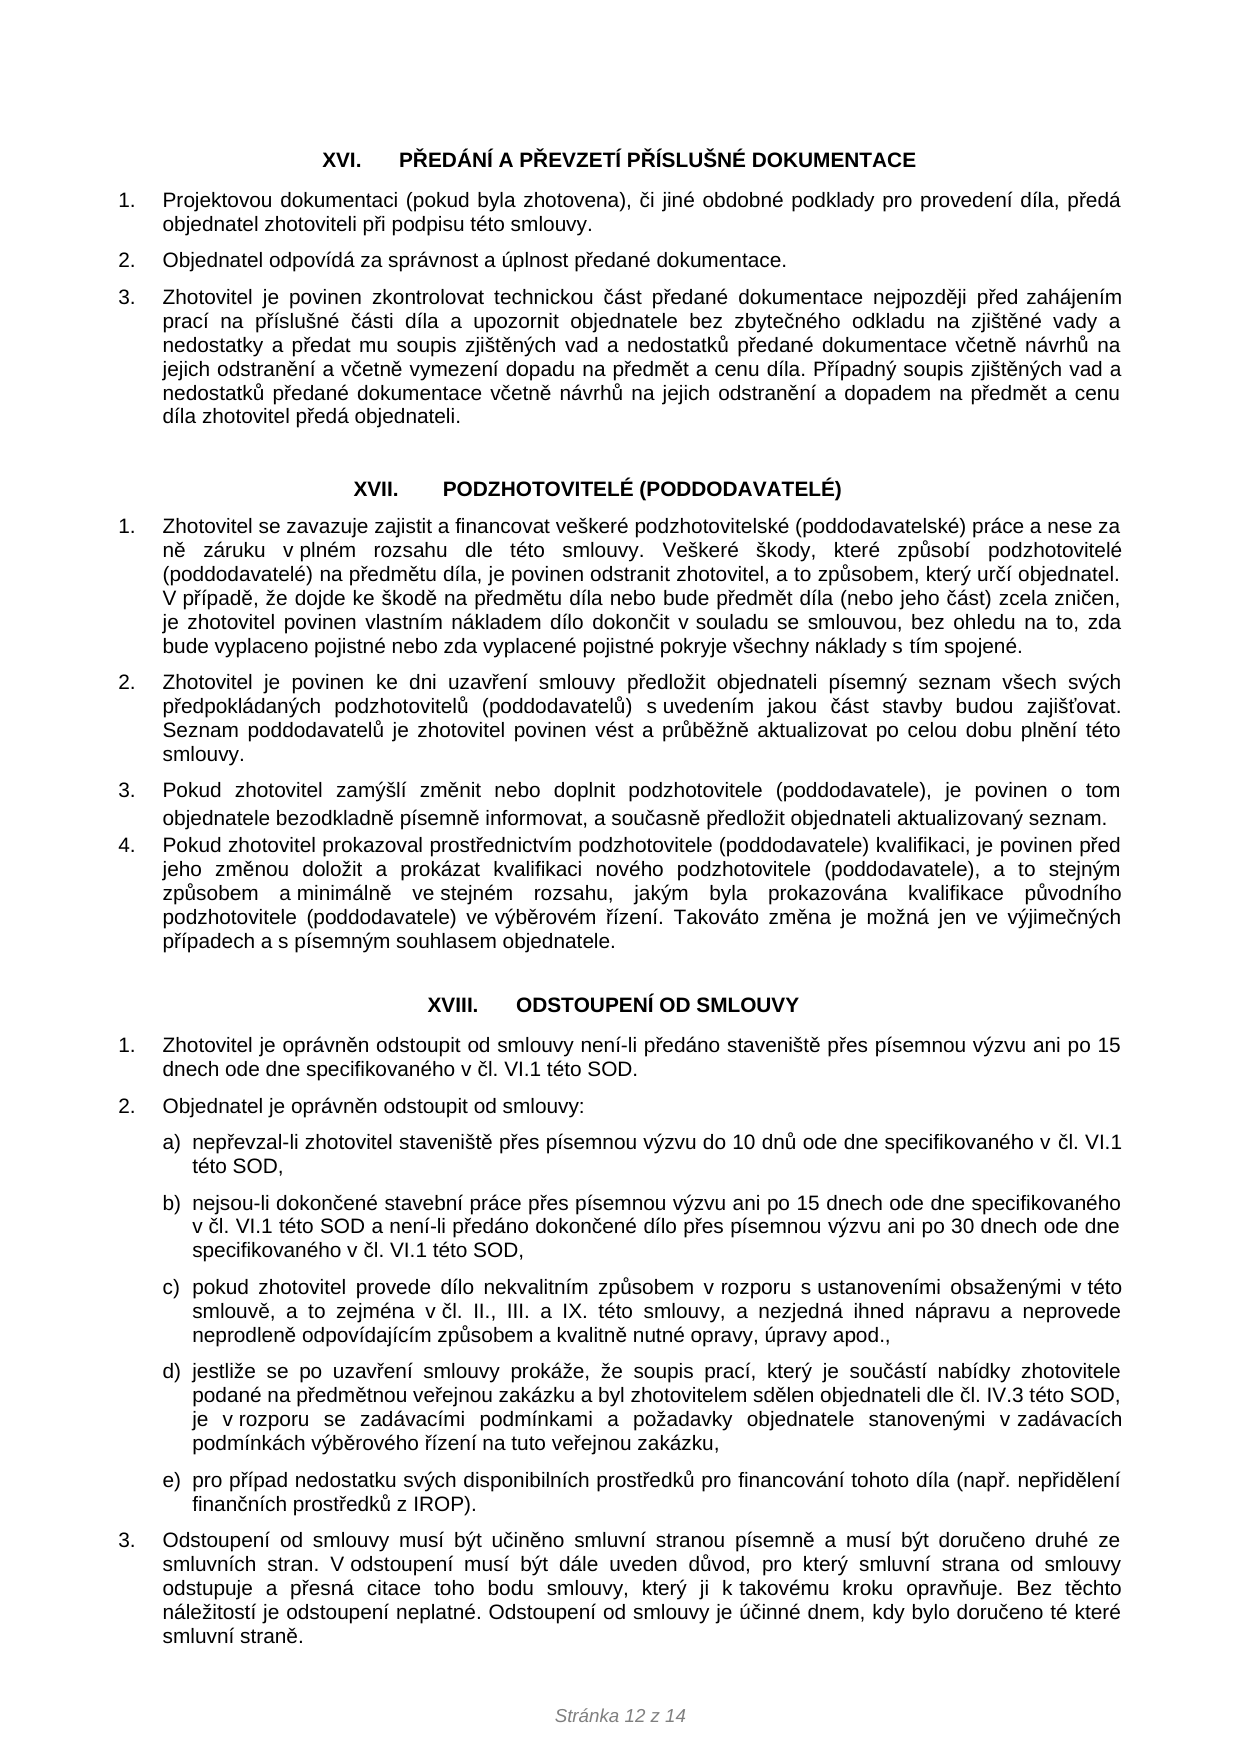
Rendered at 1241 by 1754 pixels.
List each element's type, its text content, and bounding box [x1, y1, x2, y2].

list jestliže se po uzavření smlouvy prokáže, že soupis prací, který je součástí nabídky zhotovitele podané na předmětnou veřejnou zakázku a byl zhotovitelem sdělen objednateli dle čl. IV.3 této SOD, je v rozporu se zadávacími podmínkami a požadavky objednatele stanovenými v zadávacích podmínkách výběrového řízení na tuto veřejnou zakázku, [162, 1359, 1122, 1455]
list Odstoupení od smlouvy [156, 993, 1122, 1017]
list Odstoupení od smlouvy musí být učiněno smluvní stranou písemně a musí být doručeno druhé ze smluvních stran. V odstoupení musí být dále uveden důvod, pro který smluvní strana od smlouvy odstupuje a přesná citace toho bodu smlouvy, který ji k takovému kroku opravňuje. Bez těchto náležitostí je odstoupení neplatné. Odstoupení od smlouvy je účinné dnem, kdy bylo doručeno té které smluvní straně. [118, 1528, 1122, 1648]
list pokud zhotovitel provede dílo nekvalitním způsobem v rozporu s ustanoveními obsaženými v této smlouvě, a to zejména v čl. II., III. a IX. této smlouvy, a nezjedná ihned nápravu a neprovede neprodleně odpovídajícím způsobem a kvalitně nutné opravy, úpravy apod., [162, 1275, 1122, 1347]
list Zhotovitel je oprávněn odstoupit od smlouvy není-li předáno staveniště přes písemnou výzvu ani po 15 dnech ode dne specifikovaného v čl. VI.1 této SOD. [118, 1033, 1122, 1081]
list nepřevzal-li zhotovitel staveniště přes písemnou výzvu do 10 dnů ode dne specifikovaného v čl. VI.1 této SOD, [162, 1130, 1122, 1178]
list Zhotovitel je povinen ke dni uzavření smlouvy předložit objednateli písemný seznam všech svých předpokládaných podzhotovitelů (poddodavatelů) s uvedením jakou část stavby budou zajišťovat. Seznam poddodavatelů je zhotovitel povinen vést a průběžně aktualizovat po celou dobu plnění této smlouvy. [118, 670, 1122, 766]
list nejsou-li dokončené stavební práce přes písemnou výzvu ani po 15 dnech ode dne specifikovaného v čl. VI.1 této SOD a není-li předáno dokončené dílo přes písemnou výzvu ani po 30 dnech ode dne specifikovaného v čl. VI.1 této SOD, [162, 1190, 1122, 1262]
list Objednatel je oprávněn odstoupit od smlouvy: [118, 1093, 1122, 1117]
list Objednatel odpovídá za správnost a úplnost předané dokumentace. [118, 248, 1122, 272]
list Pokud zhotovitel zamýšlí změnit nebo doplnit podzhotovitele (poddodavatele), je povinen o tom objednatele bezodkladně písemně informovat, a současně předložit objednateli aktualizovaný seznam. [118, 778, 1122, 830]
list Zhotovitel je povinen zkontrolovat technickou část předané dokumentace nejpozději před zahájením prací na příslušné části díla a upozornit objednatele bez zbytečného odkladu na zjištěné vady a nedostatky a předat mu soupis zjištěných vad a nedostatků předané dokumentace včetně návrhů na jejich odstranění a včetně vymezení dopadu na předmět a cenu díla. Případný soupis zjištěných vad a nedostatků předané dokumentace včetně návrhů na jejich odstranění a dopadem na předmět a cenu díla zhotovitel předá objednateli. [118, 284, 1122, 428]
list PŘEDÁNÍ A PŘEVZETÍ PŘÍSLUŠNÉ DOKUMENTACE [156, 148, 1122, 172]
list pro případ nedostatku svých disponibilních prostředků pro financování tohoto díla (např. nepřidělení finančních prostředků z IROP). [162, 1467, 1122, 1515]
list Projektovou dokumentaci (pokud byla zhotovena), či jiné obdobné podklady pro provedení díla, předá objednatel zhotoviteli při podpisu této smlouvy. [118, 188, 1122, 236]
list PODZHOTOVITELÉ (PODDODAVATELÉ) [118, 477, 1122, 501]
list Zhotovitel se zavazuje zajistit a financovat veškeré podzhotovitelské (poddodavatelské) práce a nese za ně záruku v plném rozsahu dle této smlouvy. Veškeré škody, které způsobí podzhotovitelé (poddodavatelé) na předmětu díla, je povinen odstranit zhotovitel, a to způsobem, který určí objednatel. V případě, že dojde ke škodě na předmětu díla nebo bude předmět díla (nebo jeho část) zcela zničen, je zhotovitel povinen vlastním nákladem dílo dokončit v souladu se smlouvou, bez ohledu na to, zda bude vyplaceno pojistné nebo zda vyplacené pojistné pokryje všechny náklady s tím spojené. [118, 514, 1122, 657]
list Pokud zhotovitel prokazoval prostřednictvím podzhotovitele (poddodavatele) kvalifikaci, je povinen před jeho změnou doložit a prokázat kvalifikaci nového podzhotovitele (poddodavatele), a to stejným způsobem a minimálně ve stejném rozsahu, jakým byla prokazována kvalifikace původního podzhotovitele (poddodavatele) ve výběrovém řízení. Takováto změna je možná jen ve výjimečných případech a s písemným souhlasem objednatele. [118, 833, 1122, 953]
